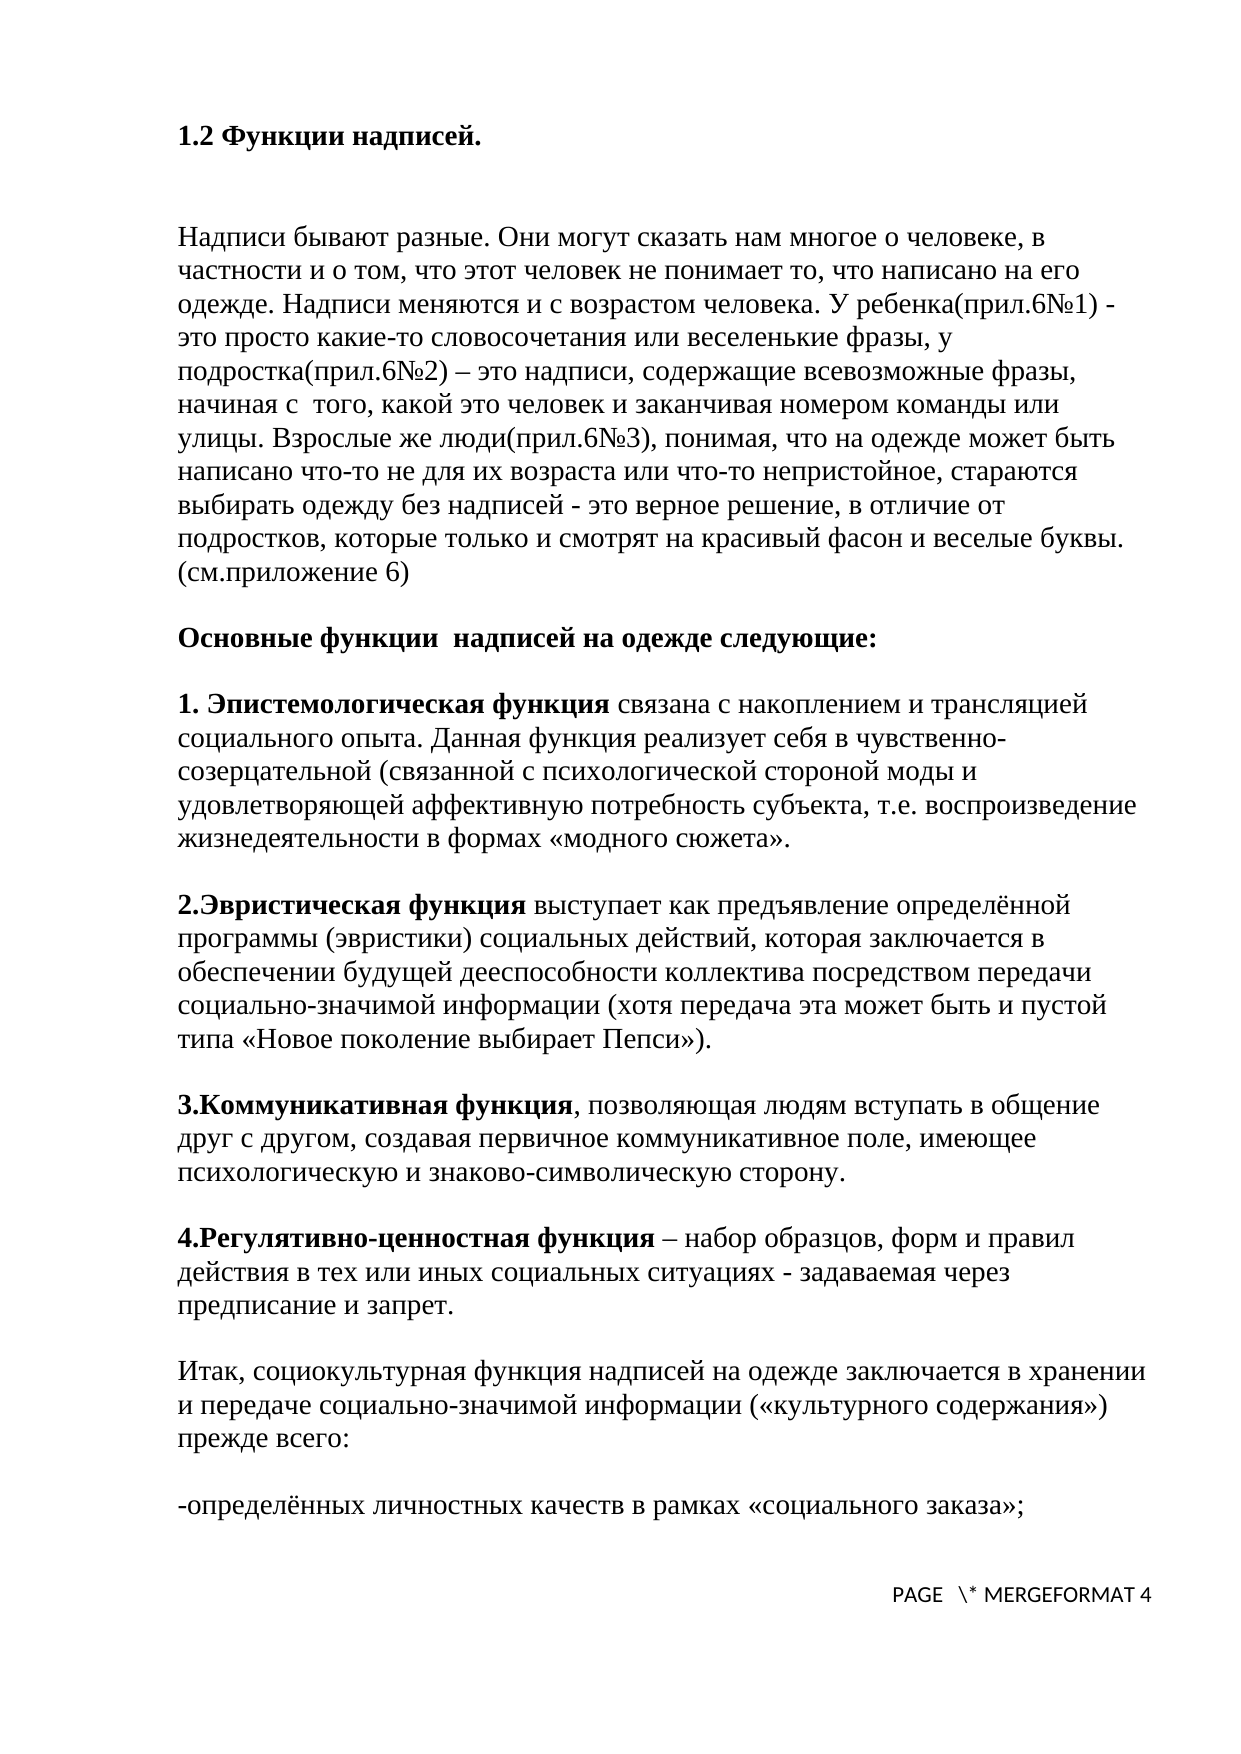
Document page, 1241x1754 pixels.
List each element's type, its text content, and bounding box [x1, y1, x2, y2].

text -определённых личностных качеств в рамках «социального заказа»; [177, 1487, 1152, 1520]
text 1. Эпистемологическая функция связана с накоплением и трансляцией социального опыта. Данная функция реализует себя в чувственно-созерцательной (связанной с психологической стороной моды и удовлетворяющей аффективную потребность субъекта, т.е. воспроизведение жизнедеятельности в формах «модного сюжета». [177, 686, 1152, 854]
text 1.2 Функции надписей. [177, 118, 1152, 152]
text Основные функции надписей на одежде следующие: [177, 620, 1152, 654]
text 4.Регулятивно-ценностная функция – набор образцов, форм и правил действия в тех или иных социальных ситуациях - задаваемая через предписание и запрет. [177, 1220, 1152, 1321]
text 2.Эвристическая функция выступает как предъявление определённой программы (эвристики) социальных действий, которая заключается в обеспечении будущей дееспособности коллектива посредством передачи социально-значимой информации (хотя передача эта может быть и пустой типа «Новое поколение выбирает Пепси»). [177, 887, 1152, 1054]
text Надписи бывают разные. Они могут сказать нам многое о человеке, в частности и о том, что этот человек не понимает то, что написано на его одежде. Надписи меняются и с возрастом человека. У ребенка(прил.6№1) - это просто какие-то словосочетания или веселенькие фразы, у подростка(прил.6№2) – это надписи, содержащие всевозможные фразы, начиная с того, какой это человек и заканчивая номером команды или улицы. Взрослые же люди(прил.6№3), понимая, что на одежде может быть написано что-то не для их возраста или что-то непристойное, стараются выбирать одежду без надписей - это верное решение, в отличие от подростков, которые только и смотрят на красивый фасон и веселые буквы.(см.приложение 6) [177, 219, 1152, 588]
text 3.Коммуникативная функция, позволяющая людям вступать в общение друг с другом, создавая первичное коммуникативное поле, имеющее психологическую и знаково-символическую сторону. [177, 1087, 1152, 1188]
text Итак, социокультурная функция надписей на одежде заключается в хранении и передаче социально-значимой информации («культурного содержания») прежде всего: [177, 1353, 1152, 1454]
